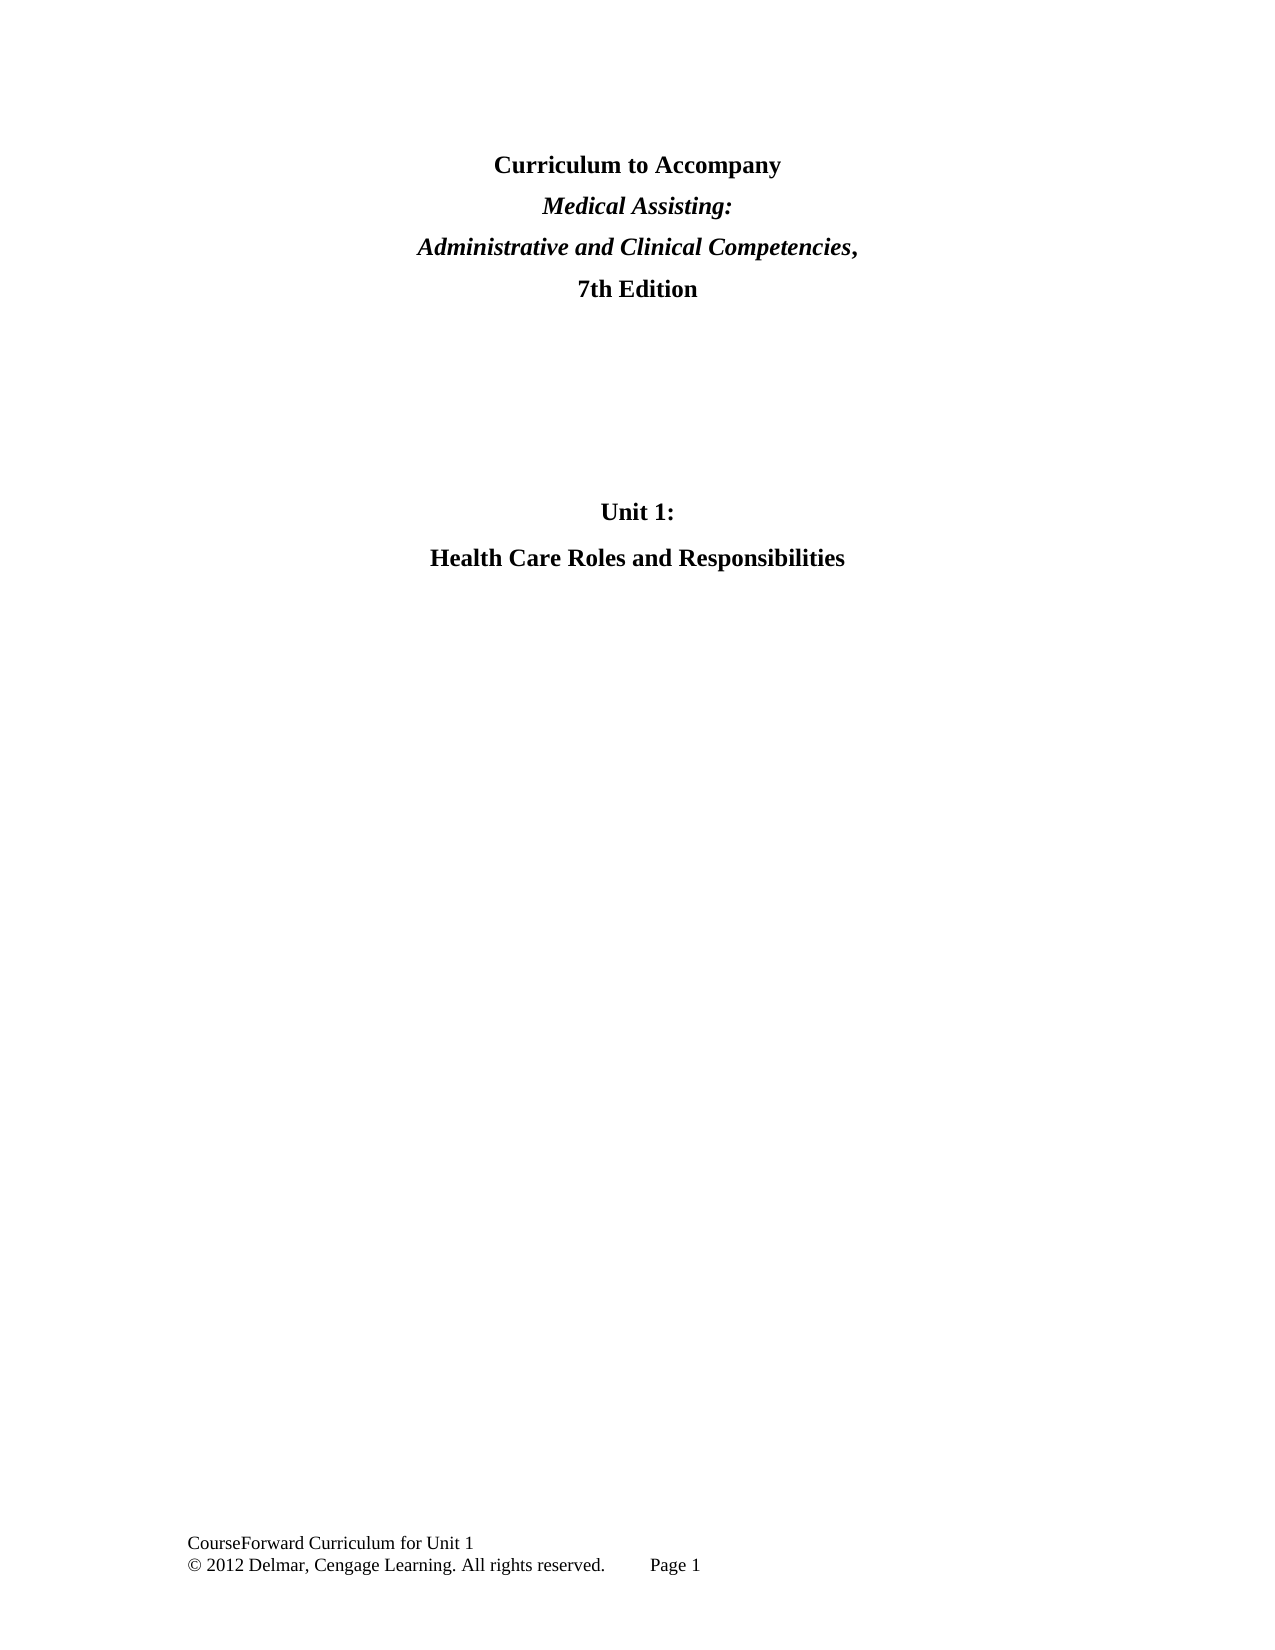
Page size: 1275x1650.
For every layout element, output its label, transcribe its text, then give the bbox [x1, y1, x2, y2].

title Curriculum to Accompany [187, 150, 1087, 179]
title 7th Edition [187, 274, 1087, 302]
text Health Care Roles and Responsibilities [187, 543, 1087, 571]
text Unit 1: [187, 497, 1087, 526]
title Medical Assisting: [187, 191, 1087, 220]
title Administrative and Clinical Competencies, [187, 232, 1087, 261]
